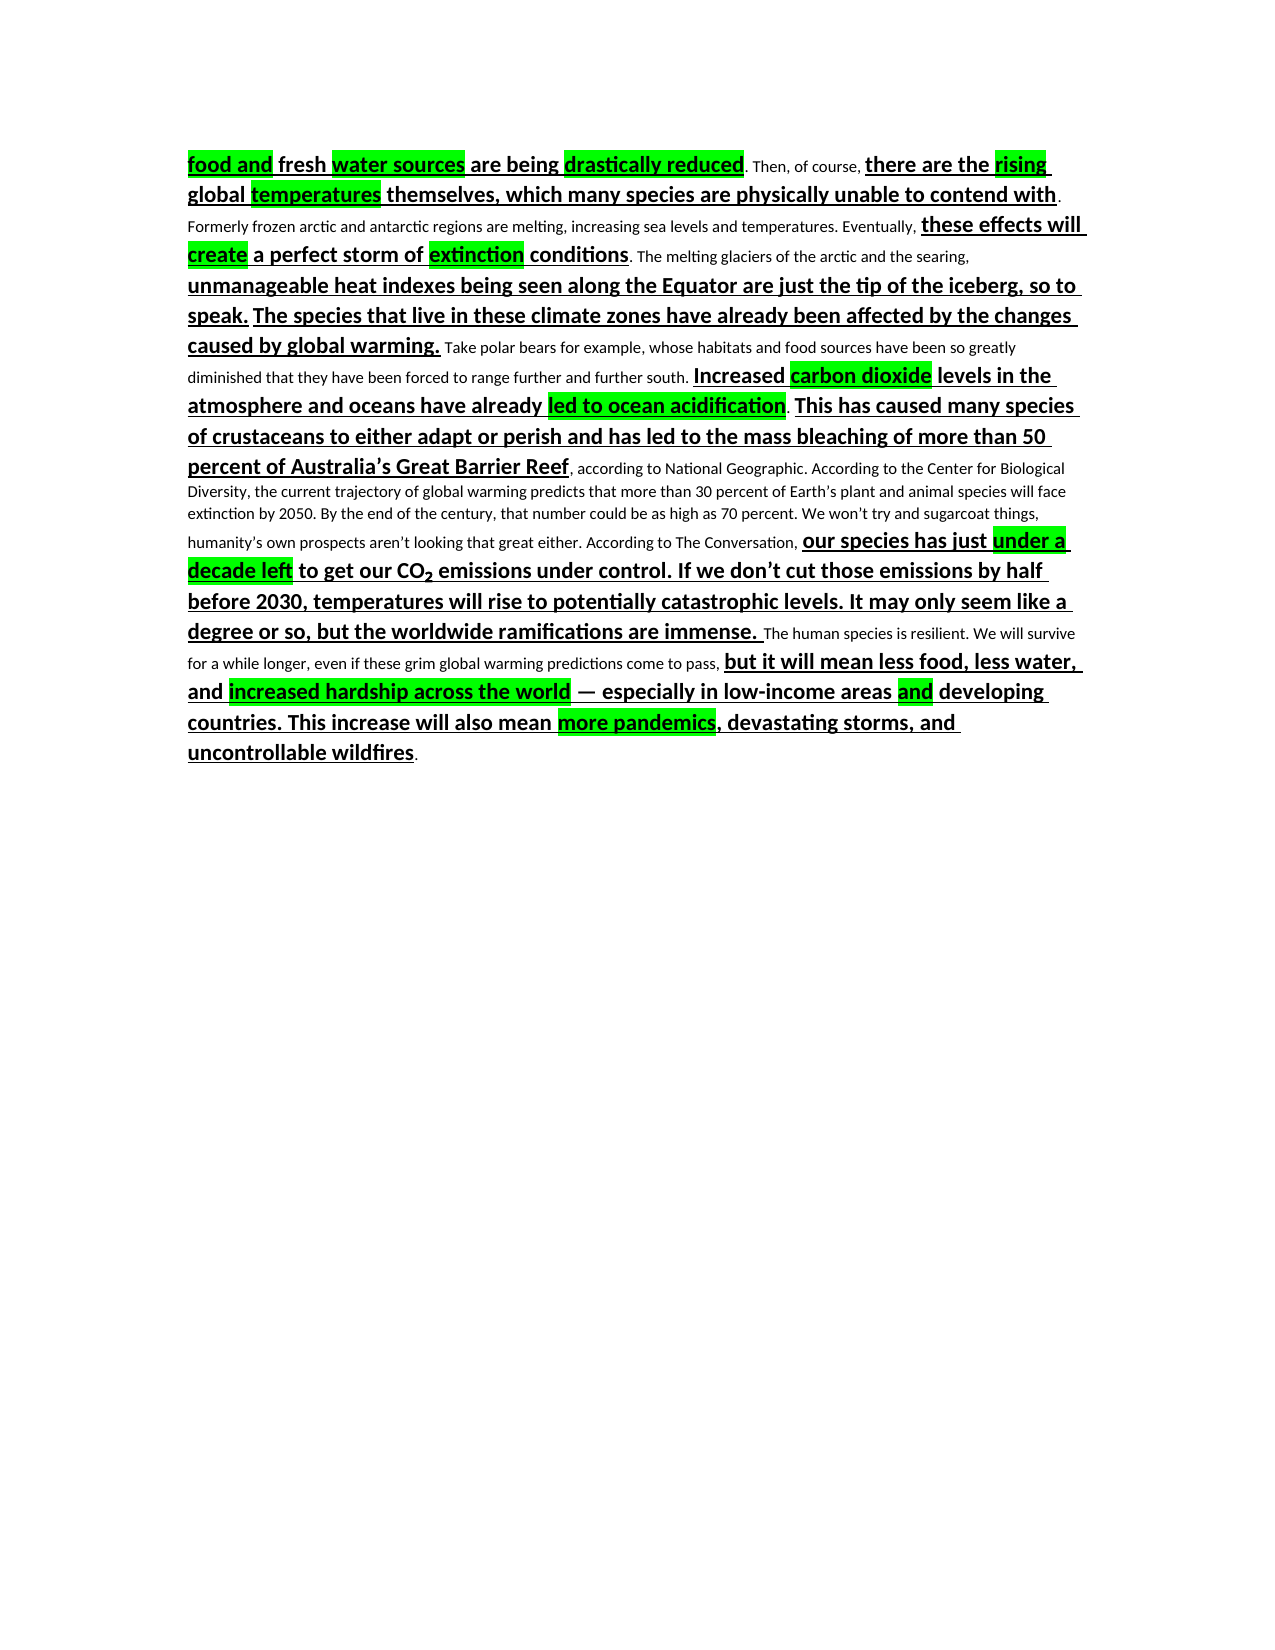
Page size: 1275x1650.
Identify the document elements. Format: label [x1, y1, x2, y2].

text [187, 150, 1087, 766]
